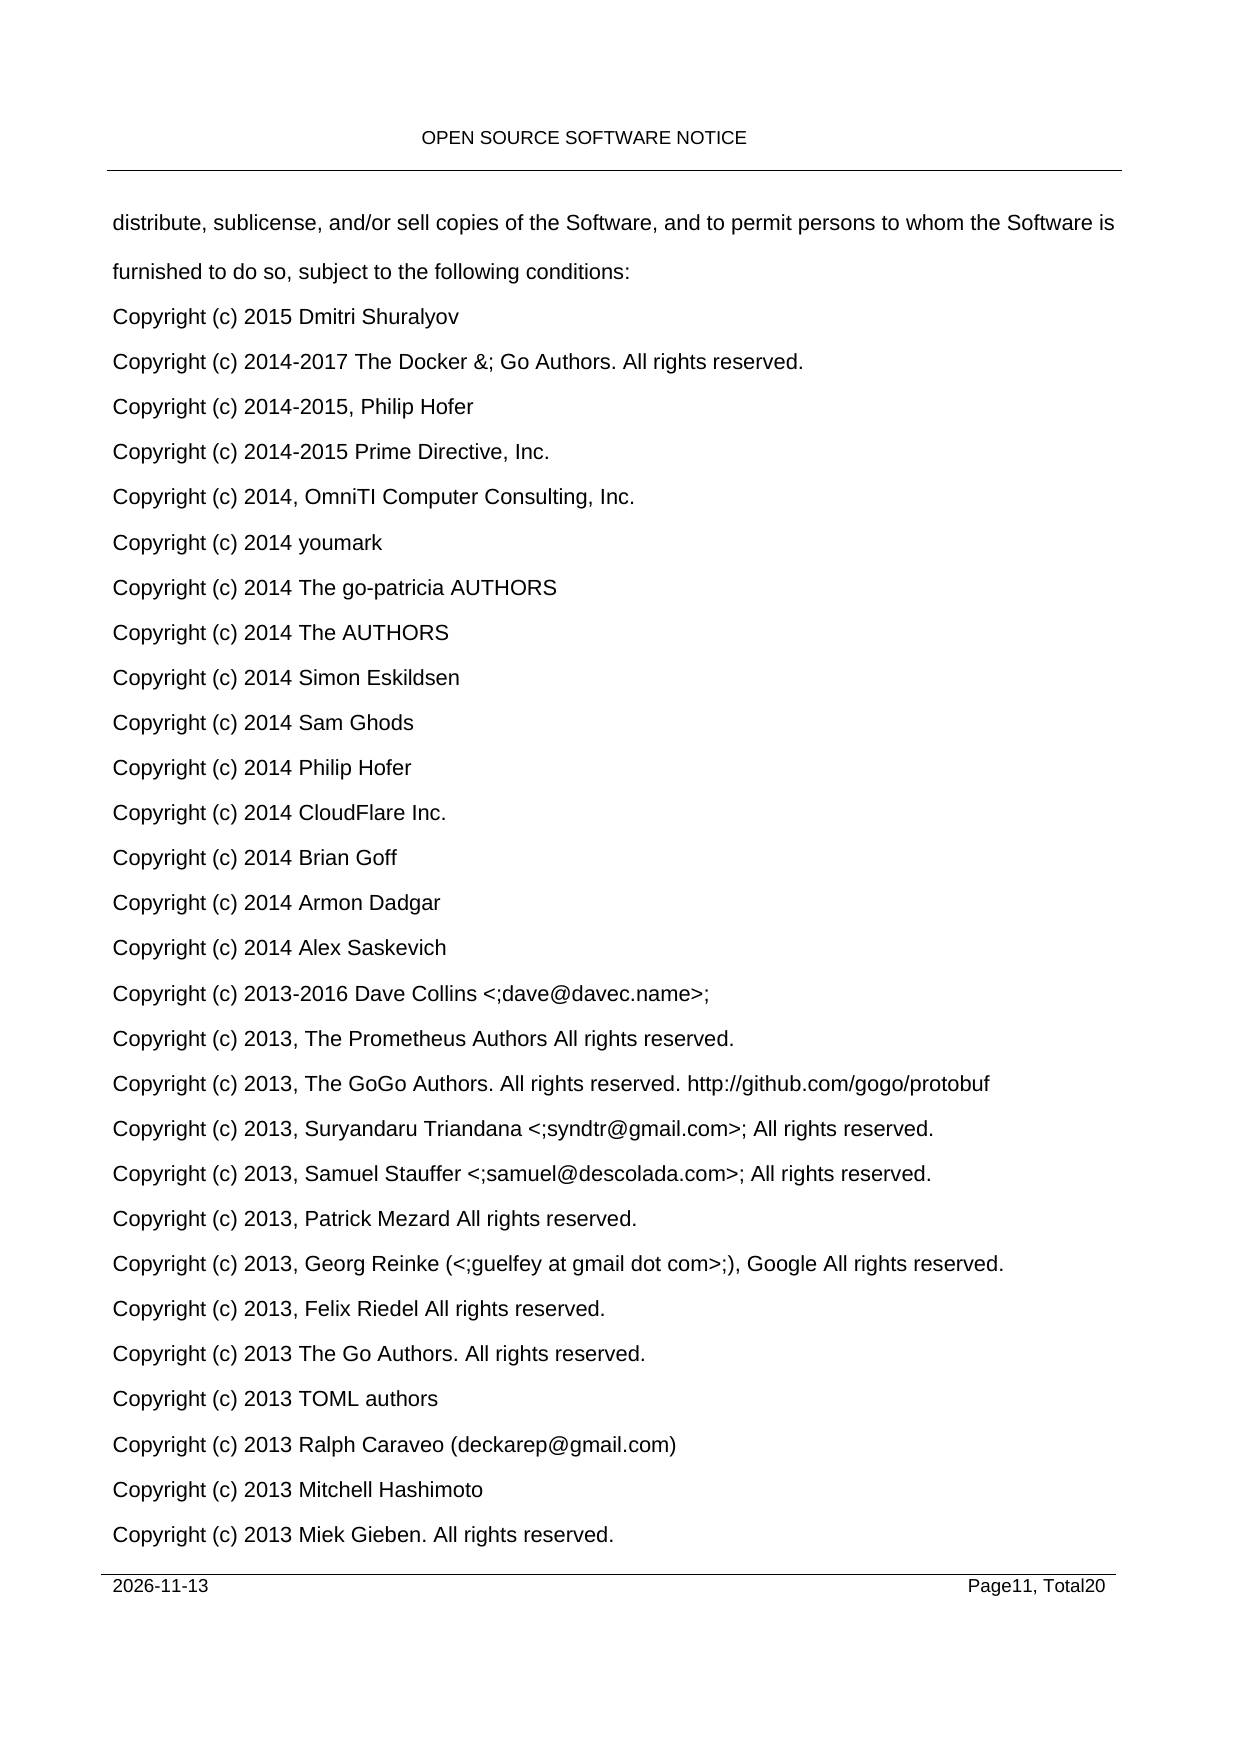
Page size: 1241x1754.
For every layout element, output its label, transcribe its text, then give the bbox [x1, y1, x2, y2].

text Copyright (c) 2014 Philip Hofer [112, 751, 1128, 784]
text Copyright (c) 2014 youmark [112, 526, 1128, 558]
text Copyright (c) 2013-2016 Dave Collins <;dave@davec.name>; [112, 977, 1128, 1009]
text Copyright (c) 2013, Patrick Mezard All rights reserved. [112, 1202, 1128, 1235]
text Copyright (c) 2014-2015, Philip Hofer [112, 390, 1128, 423]
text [112, 206, 1128, 288]
text Copyright (c) 2013 Ralph Caraveo (deckarep@gmail.com) [112, 1428, 1128, 1460]
text Copyright (c) 2014-2015 Prime Directive, Inc. [112, 436, 1128, 468]
text Copyright (c) 2015 Dmitri Shuralyov [112, 300, 1128, 333]
text Copyright (c) 2013 Mitchell Hashimoto [112, 1473, 1128, 1505]
text Copyright (c) 2013 The Go Authors. All rights reserved. [112, 1338, 1128, 1370]
text Copyright (c) 2014-2017 The Docker &; Go Authors. All rights reserved. [112, 345, 1128, 378]
text Copyright (c) 2014 The go-patricia AUTHORS [112, 571, 1128, 603]
text Copyright (c) 2014, OmniTI Computer Consulting, Inc. [112, 481, 1128, 513]
text Copyright (c) 2014 Alex Saskevich [112, 932, 1128, 964]
text Copyright (c) 2013 Miek Gieben. All rights reserved. [112, 1518, 1128, 1551]
text Copyright (c) 2013, Felix Riedel All rights reserved. [112, 1292, 1128, 1325]
text Copyright (c) 2014 Brian Goff [112, 841, 1128, 874]
text Copyright (c) 2013 TOML authors [112, 1383, 1128, 1415]
text Copyright (c) 2014 The AUTHORS [112, 616, 1128, 648]
text Copyright (c) 2013, Georg Reinke (<;guelfey at gmail dot com>;), Google All rights reserved. [112, 1247, 1128, 1280]
text Copyright (c) 2013, Samuel Stauffer <;samuel@descolada.com>; All rights reserved. [112, 1157, 1128, 1190]
text Copyright (c) 2013, The GoGo Authors. All rights reserved. http://github.com/gogo/protobuf [112, 1067, 1128, 1099]
text Copyright (c) 2014 CloudFlare Inc. [112, 796, 1128, 829]
text Copyright (c) 2014 Sam Ghods [112, 706, 1128, 739]
text Copyright (c) 2013, The Prometheus Authors All rights reserved. [112, 1022, 1128, 1054]
text Copyright (c) 2014 Simon Eskildsen [112, 661, 1128, 693]
text Copyright (c) 2013, Suryandaru Triandana <;syndtr@gmail.com>; All rights reserved. [112, 1112, 1128, 1144]
text Copyright (c) 2014 Armon Dadgar [112, 887, 1128, 919]
